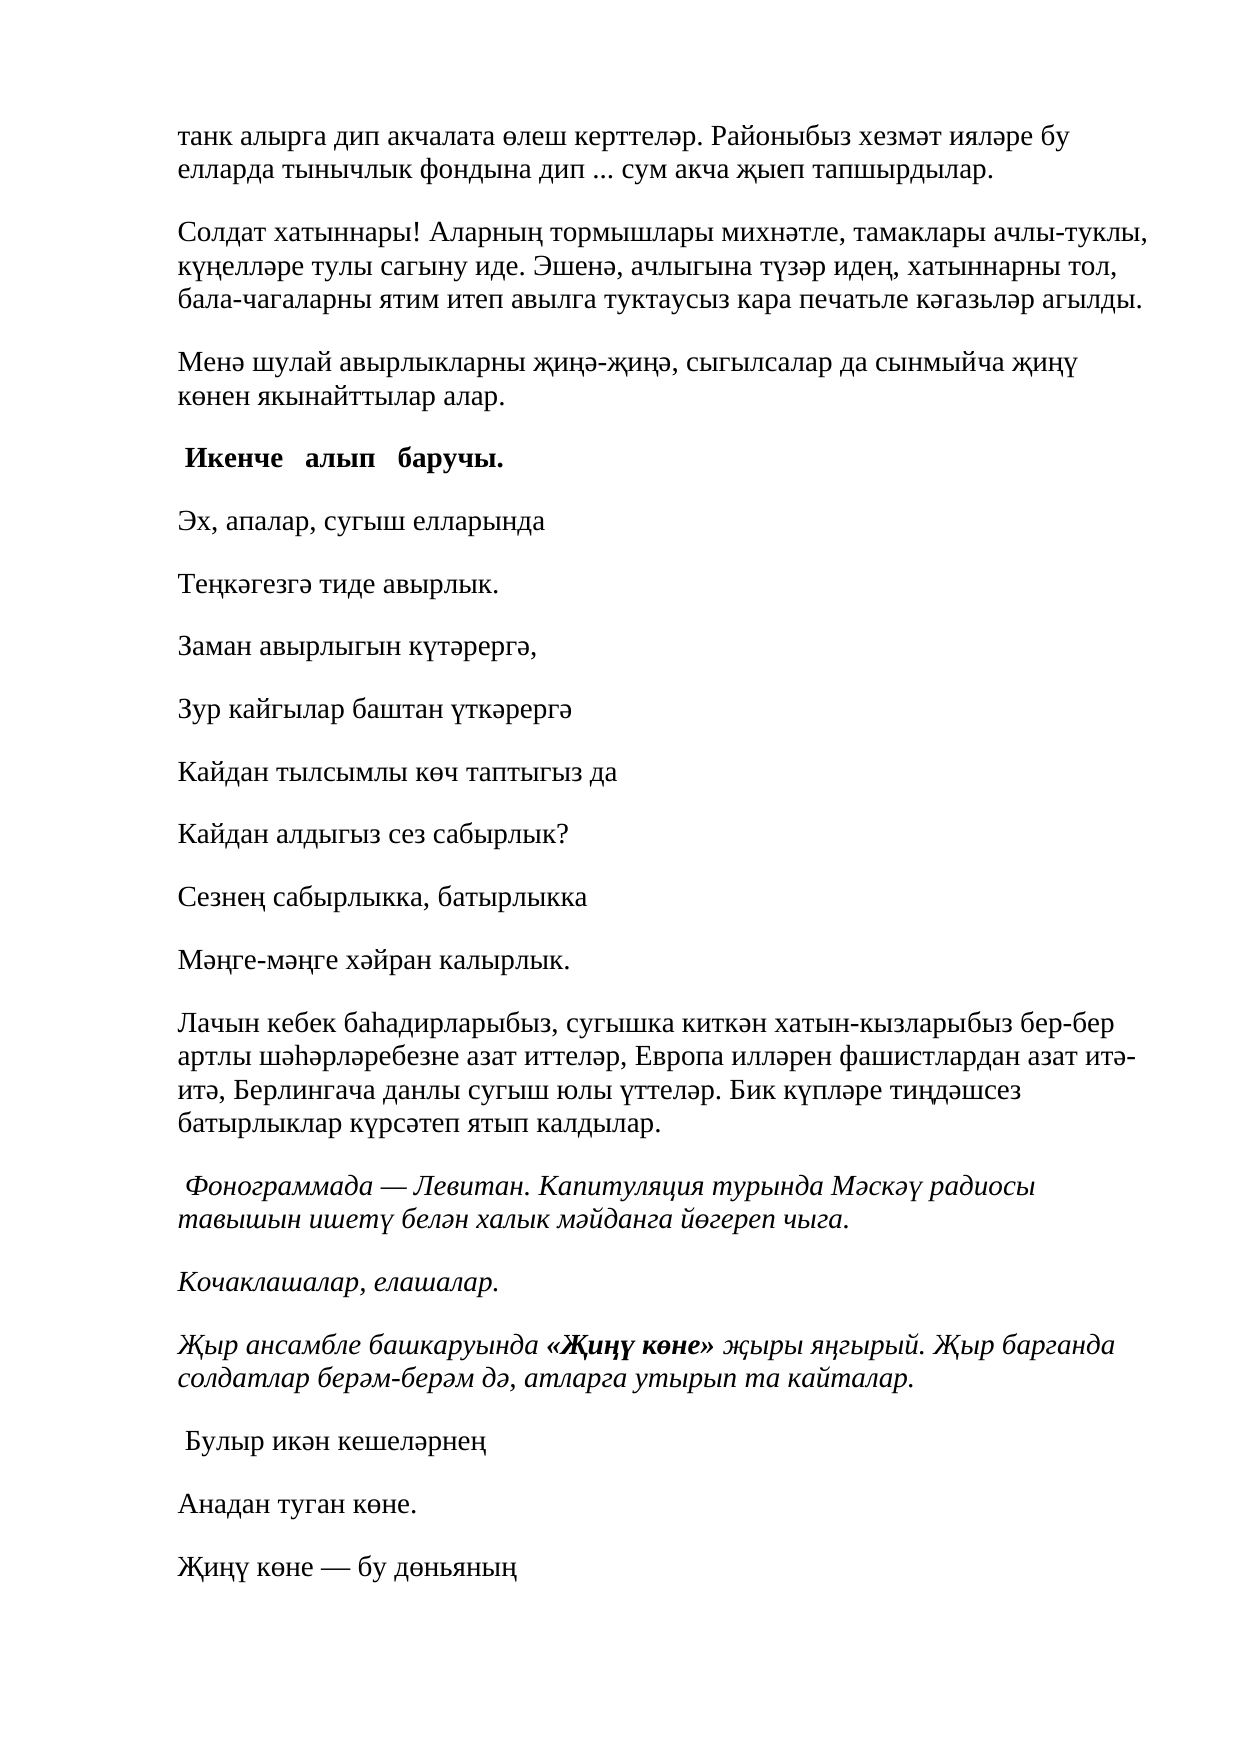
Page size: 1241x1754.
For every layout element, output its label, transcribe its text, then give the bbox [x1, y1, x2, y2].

text Теңкәгезгә тиде авырлык. [177, 566, 1152, 599]
text Җиңү көне — бу дөньяның [177, 1549, 1152, 1582]
text Менә шулай авырлыкларны җиңә-җиңә, сыгылсалар да сынмыйча җиңү көнен якынайттылар алар. [177, 344, 1152, 411]
text Эх, апалар, сугыш елларында [177, 503, 1152, 537]
text Зур кайгылар баштан үткәрергә [177, 691, 1152, 725]
text Сезнең сабырлыкка, батырлыкка [177, 879, 1152, 913]
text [177, 118, 1152, 185]
text Лачын кебек баһадирларыбыз, сугышка киткән хатын-кызларыбыз бер-бер артлы шәһәрләребезне азат иттеләр, Европа илләрен фашистлардан азат итә-итә, Берлингача данлы сугыш юлы үттеләр. Бик күпләре тиңдәшсез батырлыклар күрсәтеп ятып калдылар. [177, 1005, 1152, 1139]
text Кочаклашалар, елашалар. [177, 1264, 1152, 1298]
text Кайдан алдыгыз сез сабырлык? [177, 817, 1152, 850]
text Фонограммада — Левитан. Капитуляция турында Мәскәү радиосы тавышын ишетү белән халык мәйданга йөгереп чыга. [177, 1168, 1152, 1235]
text Җыр ансамбле башкаруында «Җиңү көне» җыры яңгырый. Җыр барганда солдатлар берәм-берәм дә, атларга утырып та кайталар. [177, 1327, 1152, 1394]
text Мәңге-мәңге хәйран калырлык. [177, 942, 1152, 976]
text Икенче алып баручы. [177, 440, 1152, 474]
text Булыр икән кешеләрнең [177, 1423, 1152, 1457]
text Анадан туган көне. [177, 1486, 1152, 1519]
text Заман авырлыгын күтәрергә, [177, 628, 1152, 662]
text Кайдан тылсымлы көч таптыгыз да [177, 754, 1152, 787]
text Солдат хатыннары! Аларның тормышлары михнәтле, тамаклары ачлы-туклы, күңелләре тулы сагыну иде. Эшенә, ачлыгына түзәр идең, хатыннарны тол, бала-чагаларны ятим итеп авылга туктаусыз кара печатьле кәгазьләр агылды. [177, 214, 1152, 315]
